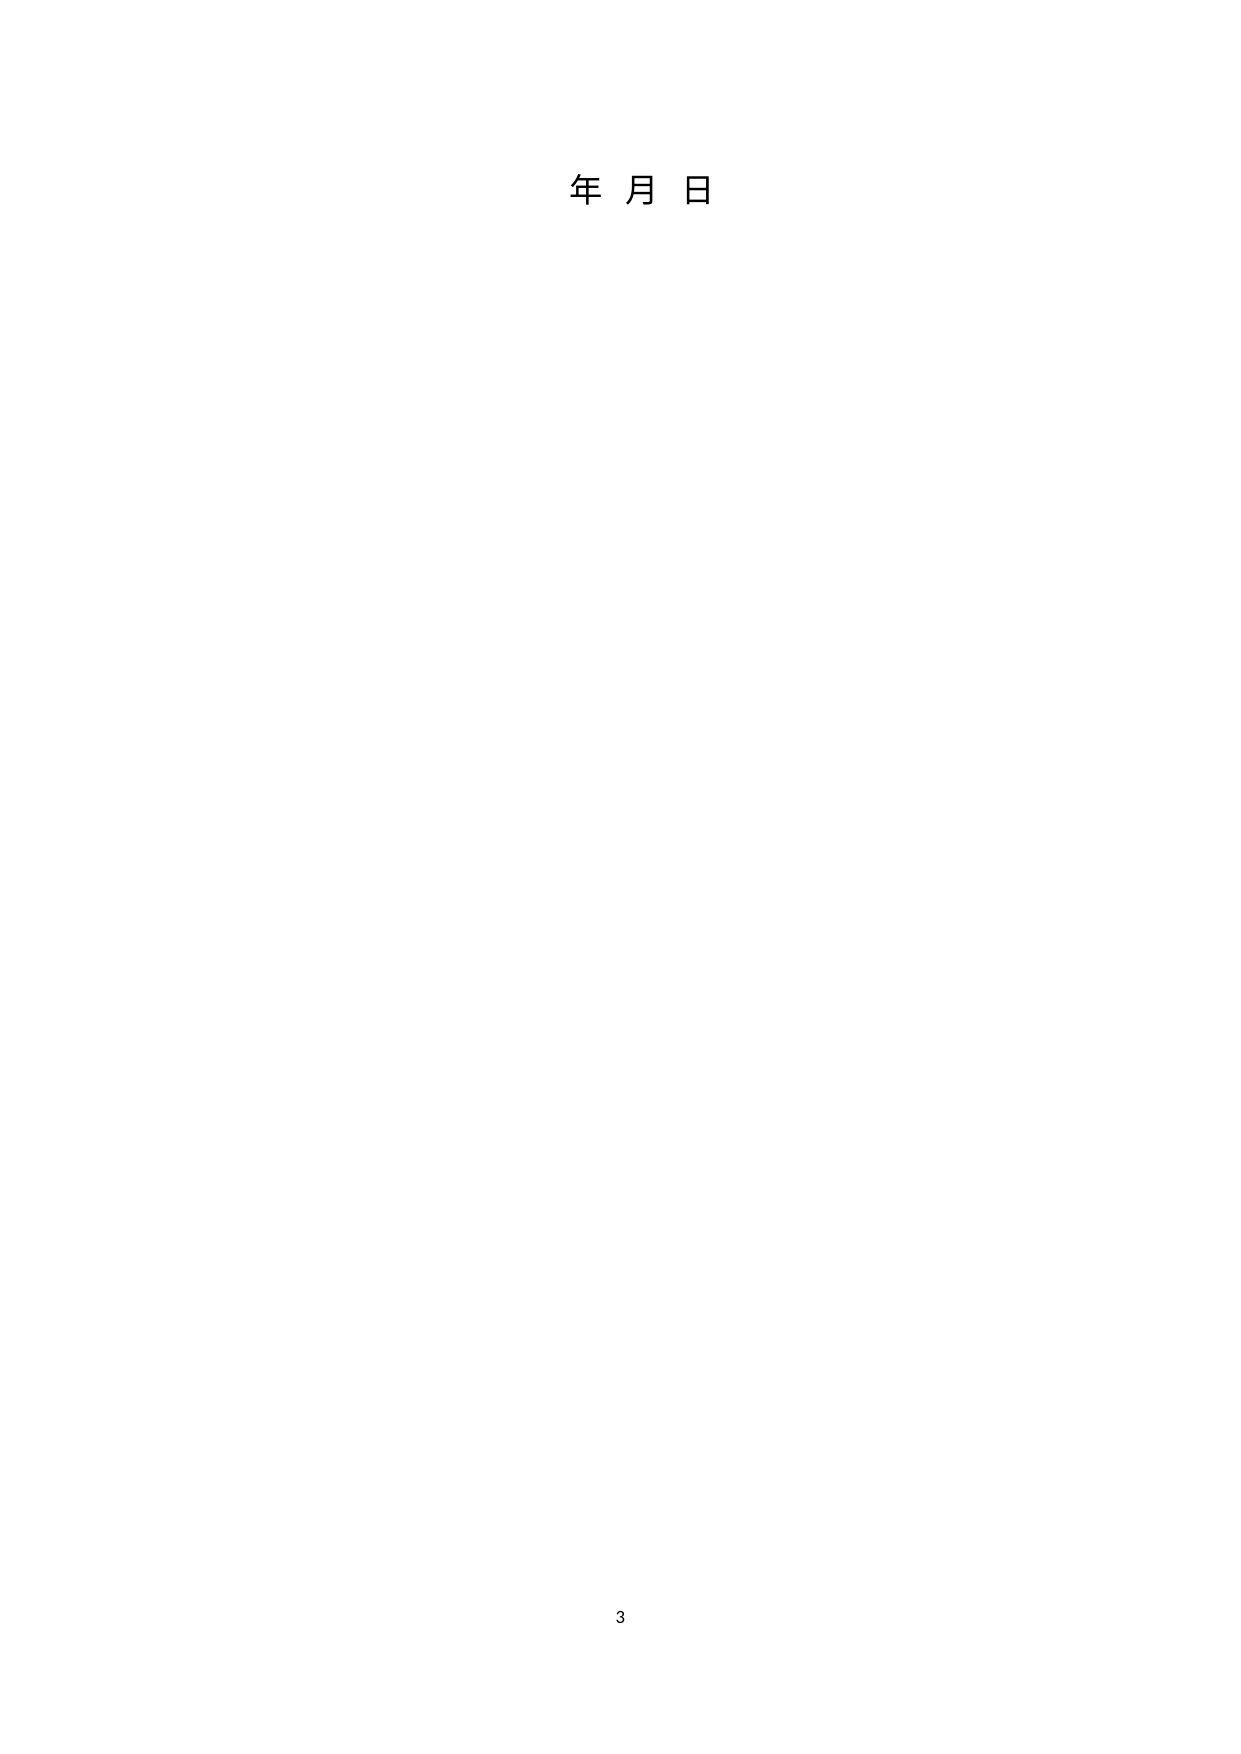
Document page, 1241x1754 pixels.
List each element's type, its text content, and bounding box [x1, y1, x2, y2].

text 年 月 日 [187, 150, 1053, 212]
